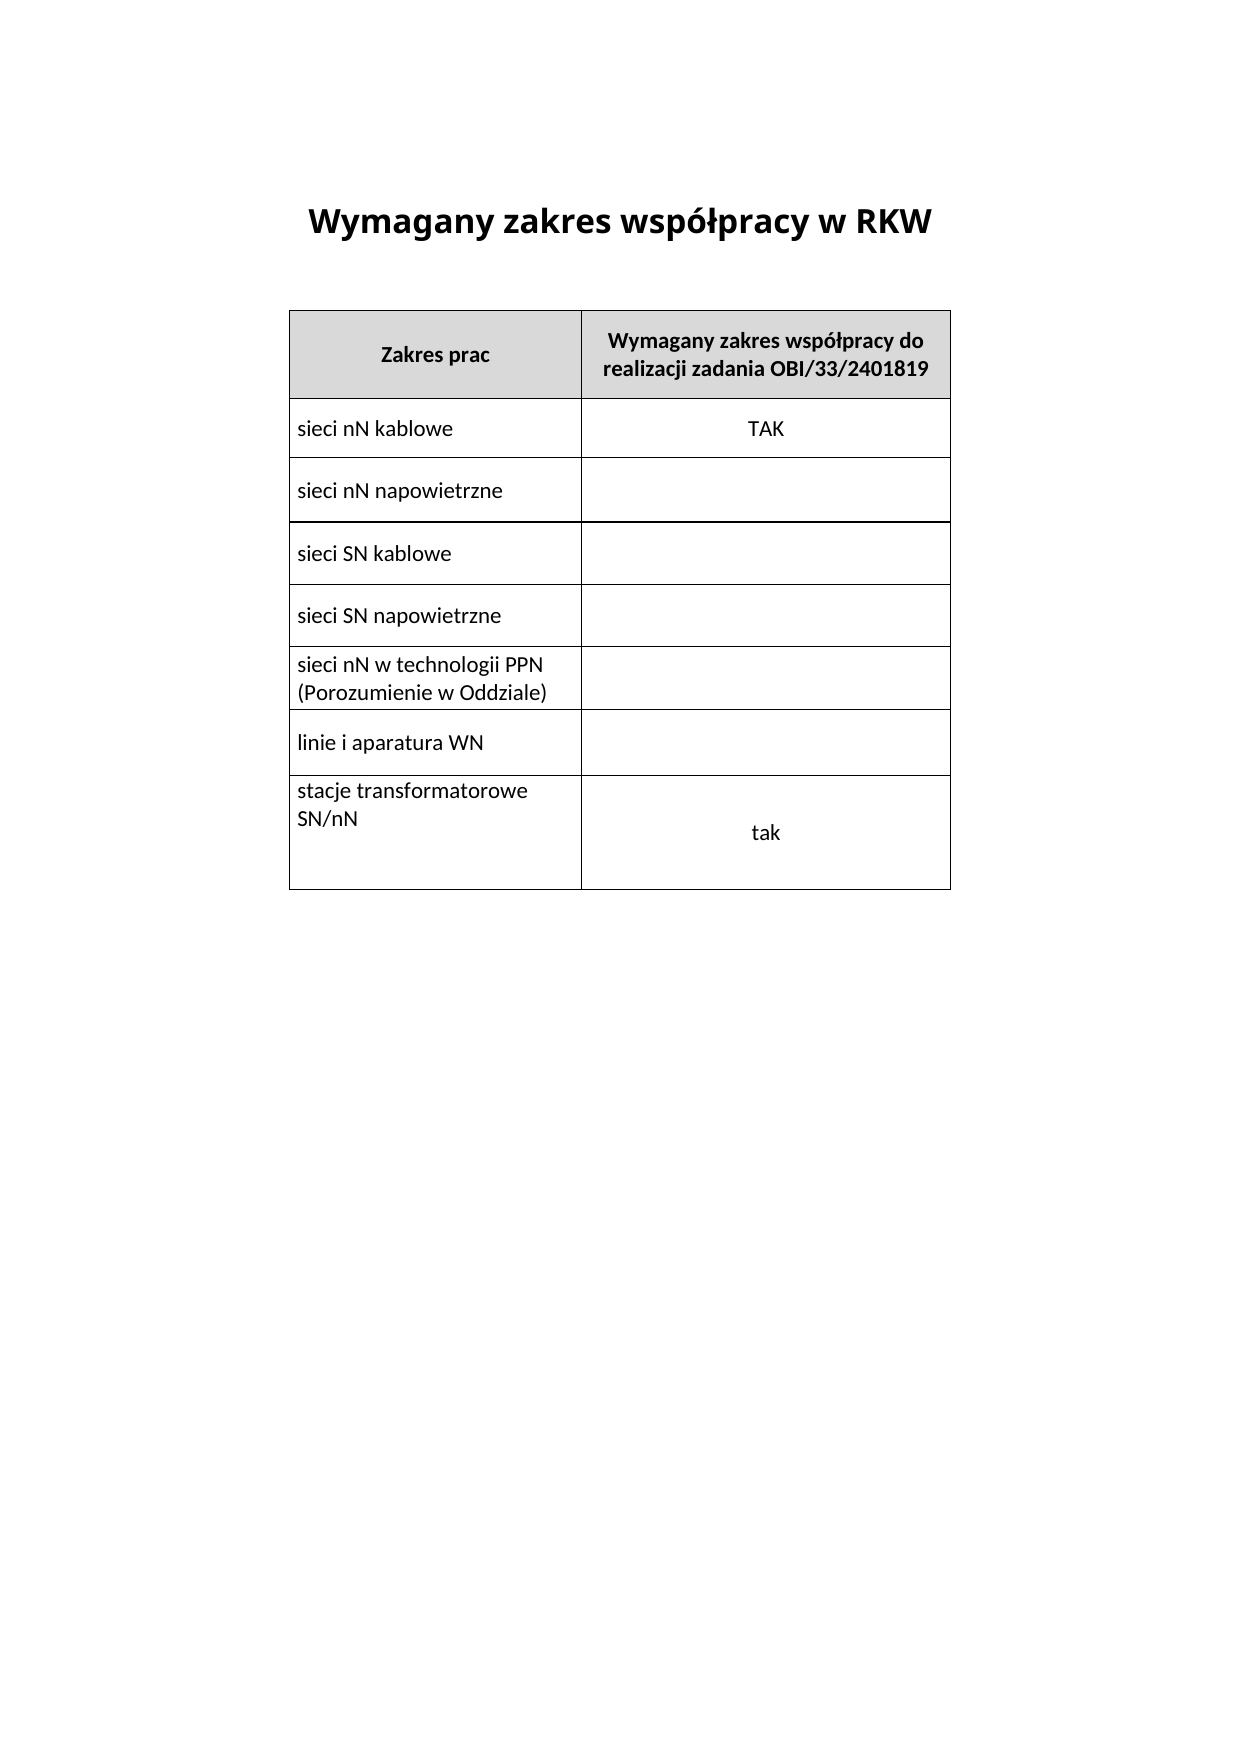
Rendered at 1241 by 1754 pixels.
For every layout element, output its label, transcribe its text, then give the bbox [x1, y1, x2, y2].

table_cell sieci SN napowietrzne [290, 585, 581, 646]
table_cell sieci SN kablowe [290, 523, 581, 584]
table_cell sieci nN napowietrzne [290, 458, 581, 521]
table_header Wymagany zakres współpracy do realizacji zadania OBI/33/2401819 [582, 311, 950, 398]
table_cell [582, 585, 950, 646]
table_cell stacje transformatorowe SN/nN [290, 776, 581, 888]
table_cell [582, 458, 950, 521]
table_cell [582, 523, 950, 584]
table_cell tak [582, 776, 950, 888]
table_cell linie i aparatura WN [290, 710, 581, 775]
table_cell sieci nN w technologii PPN (Porozumienie w Oddziale) [290, 647, 581, 708]
table_header Zakres prac [290, 311, 581, 398]
table_cell [582, 710, 950, 775]
table_cell TAK [582, 399, 950, 457]
table_cell [582, 647, 950, 708]
table_cell sieci nN kablowe [290, 399, 581, 457]
subtitle Wymagany zakres współpracy w RKW [148, 198, 1093, 243]
